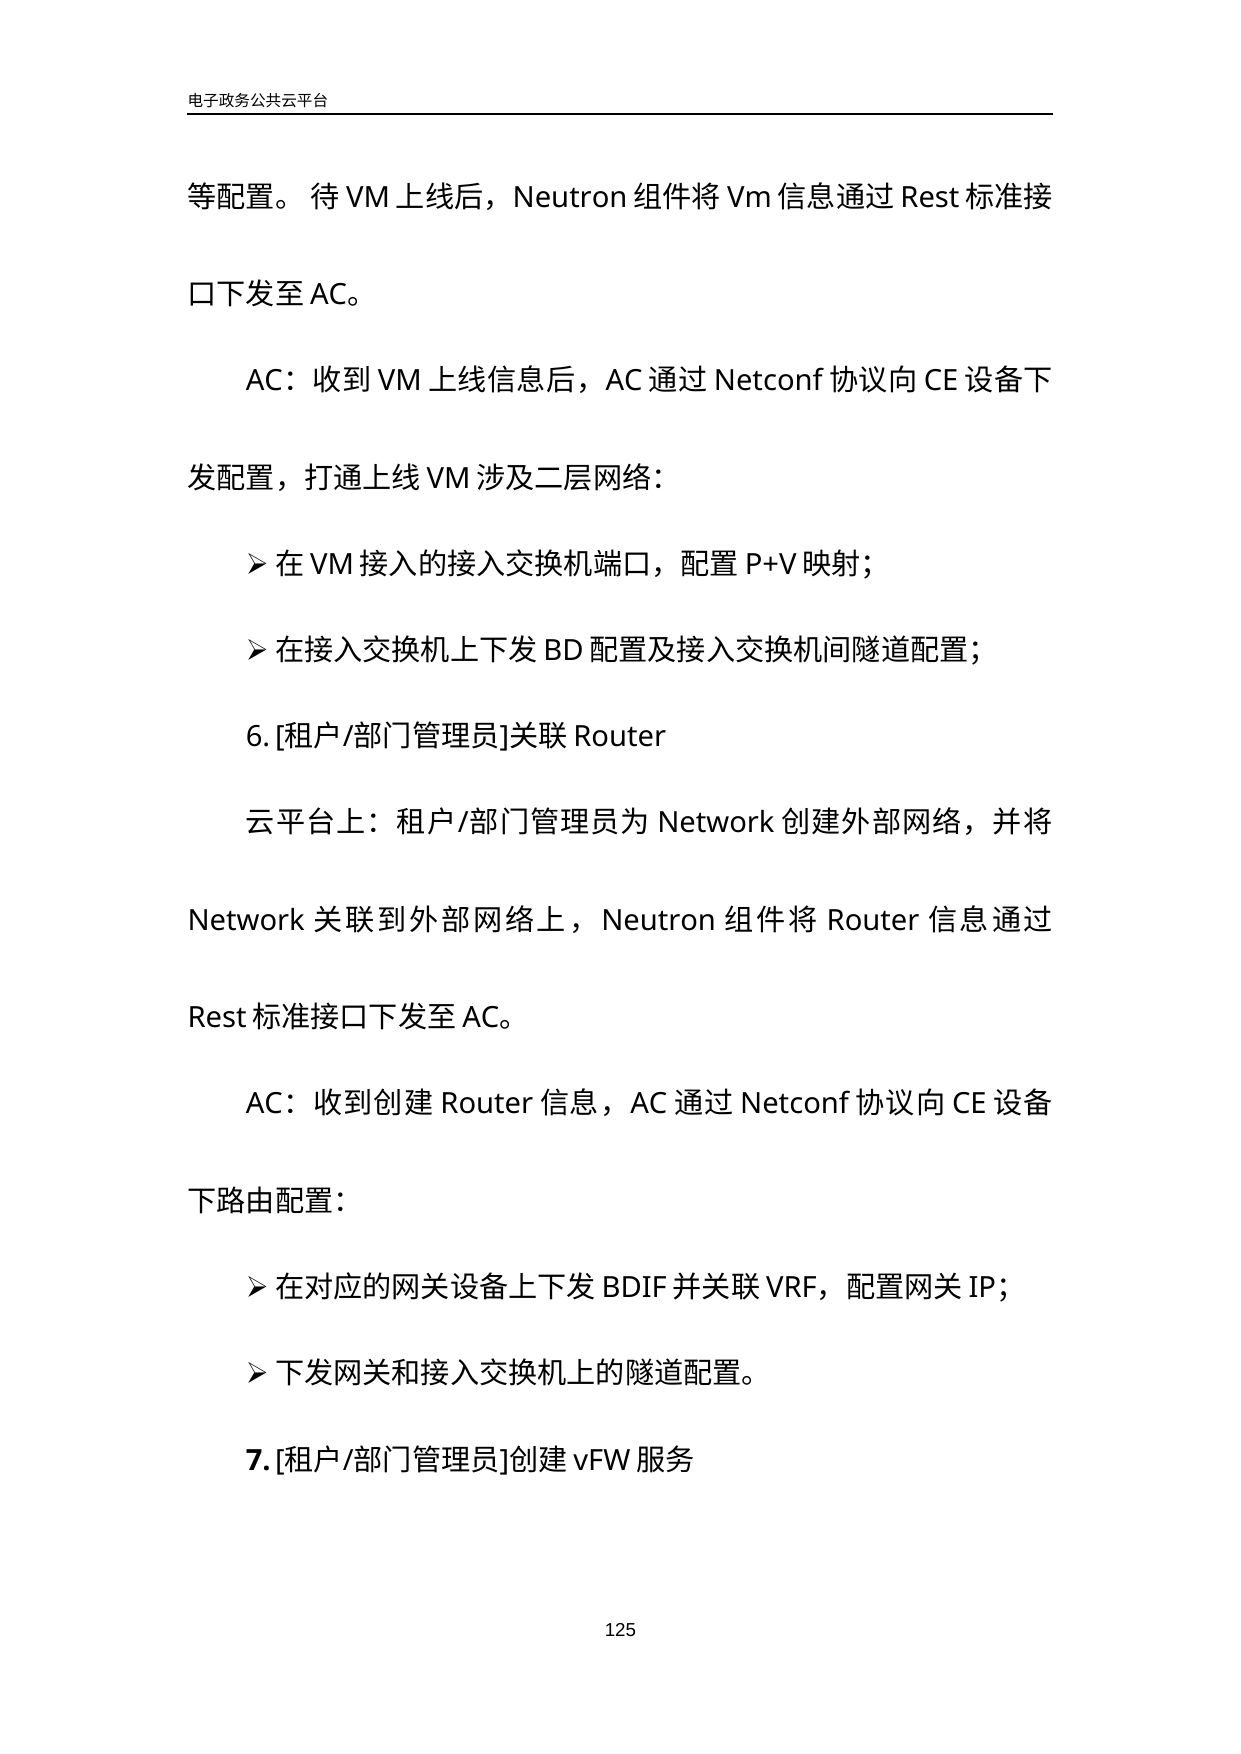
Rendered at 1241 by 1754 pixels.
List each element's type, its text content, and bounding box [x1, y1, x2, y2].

list AC：收到创建Router信息，AC通过Netconf协议向CE设备下路由配置： [187, 1069, 1053, 1231]
list [租户/部门管理员]创建vFW服务 [187, 1425, 1053, 1490]
list AC：收到VM上线信息后，AC通过Netconf协议向CE设备下发配置，打通上线VM涉及二层网络： [187, 346, 1053, 508]
list 在对应的网关设备上下发BDIF并关联VRF，配置网关IP； [187, 1252, 1053, 1317]
list 在接入交换机上下发BD配置及接入交换机间隧道配置； [187, 615, 1053, 680]
list 下发网关和接入交换机上的隧道配置。 [187, 1339, 1053, 1404]
list 云平台上：租户/部门管理员为Network创建外部网络，并将Network关联到外部网络上，Neutron组件将Router信息通过Rest标准接口下发至AC。 [187, 788, 1053, 1048]
list 在VM接入的接入交换机端口，配置P+V映射； [187, 529, 1053, 594]
list [租户/部门管理员]关联Router [187, 702, 1053, 767]
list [187, 162, 1053, 324]
